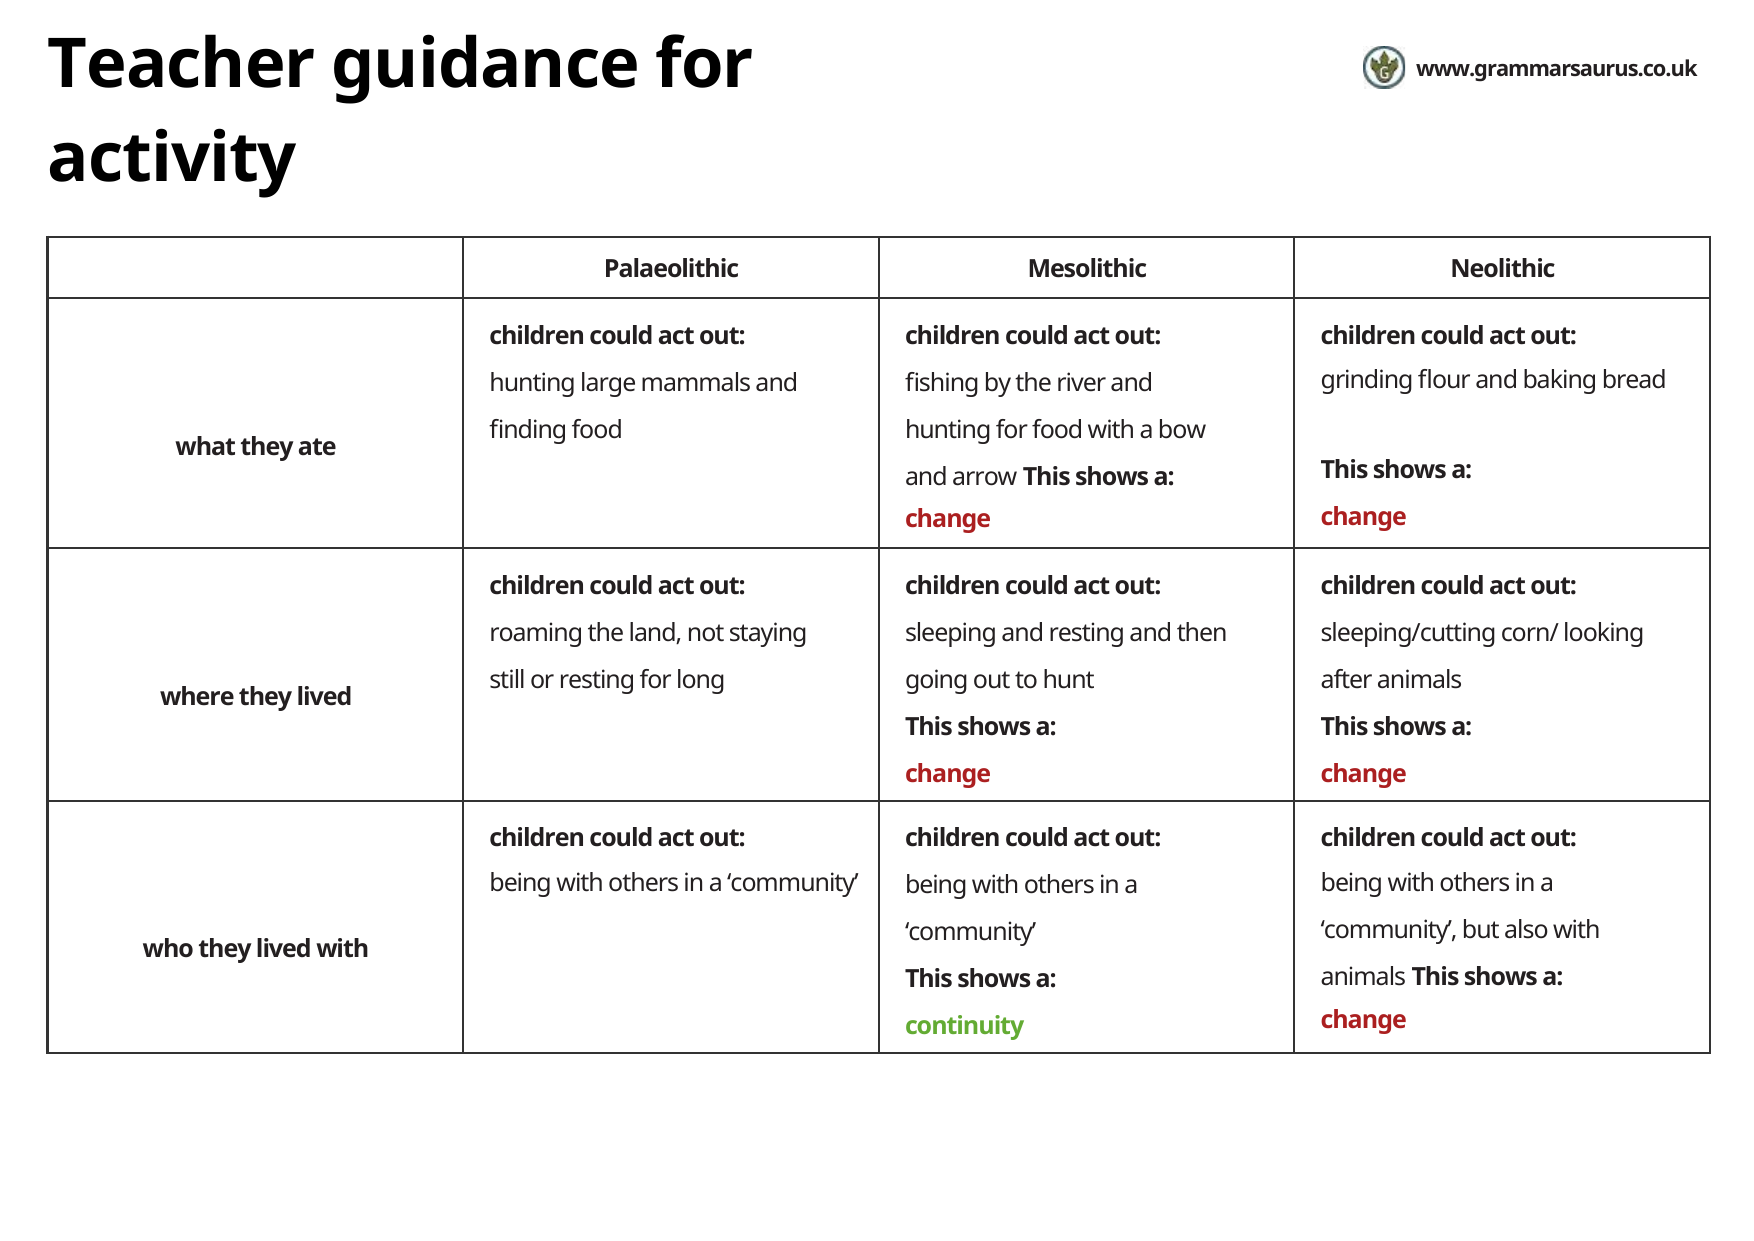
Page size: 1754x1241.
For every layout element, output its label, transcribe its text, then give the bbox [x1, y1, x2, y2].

table_header [49, 238, 462, 297]
table_cell children could act out: being with others in a ‘community’, but also with animals This shows a: change [1295, 802, 1709, 1052]
table_cell children could act out: grinding flour and baking bread This shows a: change [1295, 299, 1709, 547]
table_cell children could act out: fishing by the river and hunting for food with a bow and arrow This shows a: change [880, 299, 1293, 547]
text www.grammarsaurus.co.uk [1416, 53, 1724, 82]
table_header Mesolithic [880, 238, 1293, 297]
table_header Palaeolithic [464, 238, 878, 297]
table_cell where they lived [49, 549, 462, 799]
table_header Neolithic [1295, 238, 1709, 297]
table_cell children could act out: roaming the land, not staying still or resting for long [464, 549, 878, 799]
table_cell what they ate [49, 299, 462, 547]
table_cell children could act out: being with others in a ‘community’ [464, 802, 878, 1052]
table_cell children could act out: hunting large mammals and finding food [464, 299, 878, 547]
table_cell children could act out: sleeping/cutting corn/ looking after animals This shows a: change [1295, 549, 1709, 799]
table_cell children could act out: sleeping and resting and then going out to hunt This shows a: change [880, 549, 1293, 799]
text Teacher guidance for activity [47, 14, 959, 201]
table_cell who they lived with [49, 802, 462, 1052]
picture [1363, 46, 1406, 89]
table_cell children could act out: being with others in a ‘community’ This shows a: continuity [880, 802, 1293, 1052]
